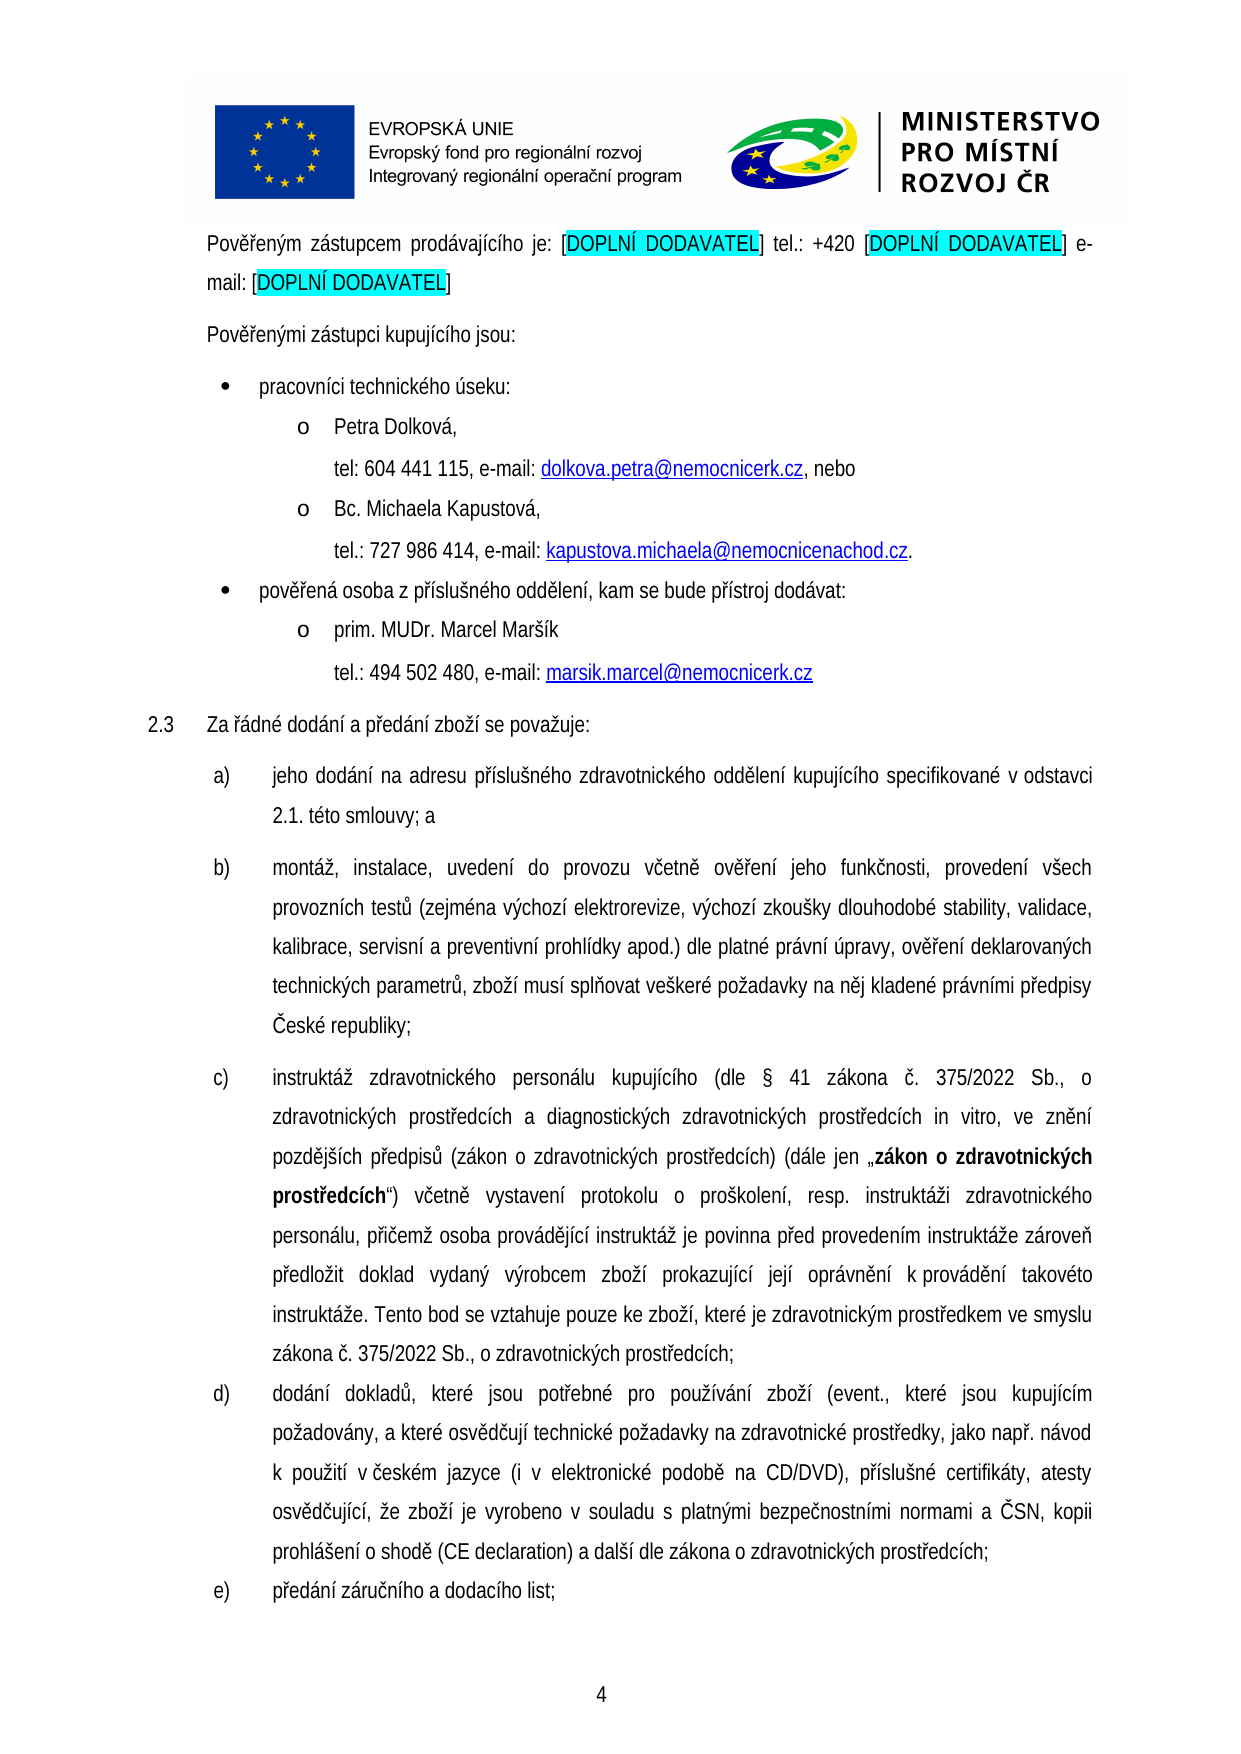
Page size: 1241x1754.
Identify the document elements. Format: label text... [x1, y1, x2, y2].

list tel.: 494 502 480, e-mail: marsik.marcel@nemocnicerk.cz [334, 658, 1093, 685]
list předání záručního a dodacího list; [213, 1577, 1093, 1603]
list Za řádné dodání a předání zboží se považuje: [148, 711, 1093, 737]
list tel.: 727 986 414, e-mail: kapustova.michaela@nemocnicenachod.cz. [334, 537, 1093, 563]
list pracovníci technického úseku: [221, 373, 1093, 399]
text Pověřeným zástupcem prodávajícího je: [DOPLNÍ DODAVATEL] tel.: +420 [DOPLNÍ DODAVATEL] e-mail: [DOPLNÍ DODAVATEL] [207, 230, 1093, 296]
list pověřená osoba z příslušného oddělení, kam se bude přístroj dodávat: [221, 577, 1093, 603]
picture [184, 73, 1130, 230]
list Bc. Michaela Kapustová, [296, 494, 1093, 523]
list dodání dokladů, které jsou potřebné pro používání zboží (event., které jsou kupujícím požadovány, a které osvědčují technické požadavky na zdravotnické prostředky, jako např. návod k použití v českém jazyce (i v elektronické podobě na CD/DVD), příslušné certifikáty, atesty osvědčující, že zboží je vyrobeno v souladu s platnými bezpečnostními normami a ČSN, kopii prohlášení o shodě (CE declaration) a další dle zákona o zdravotnických prostředcích; [213, 1380, 1093, 1564]
list instruktáž zdravotnického personálu kupujícího (dle § 41 zákona č. 375/2022 Sb., o zdravotnických prostředcích a diagnostických zdravotnických prostředcích in vitro, ve znění pozdějších předpisů (zákon o zdravotnických prostředcích) (dále jen „zákon o zdravotnických prostředcích“) včetně vystavení protokolu o proškolení, resp. instruktáži zdravotnického personálu, přičemž osoba provádějící instruktáž je povinna před provedením instruktáže zároveň předložit doklad vydaný výrobcem zboží prokazující její oprávnění k provádění takovéto instruktáže. Tento bod se vztahuje pouze ke zboží, které je zdravotnickým prostředkem ve smyslu zákona č. 375/2022 Sb., o zdravotnických prostředcích; [213, 1064, 1093, 1367]
list montáž, instalace, uvedení do provozu včetně ověření jeho funkčnosti, provedení všech provozních testů (zejména výchozí elektrorevize, výchozí zkoušky dlouhodobé stability, validace, kalibrace, servisní a preventivní prohlídky apod.) dle platné právní úpravy, ověření deklarovaných technických parametrů, zboží musí splňovat veškeré požadavky na něj kladené právními předpisy České republiky; [213, 854, 1093, 1038]
text Pověřenými zástupci kupujícího jsou: [207, 321, 1093, 347]
list tel: 604 441 115, e-mail: dolkova.petra@nemocnicerk.cz, nebo [334, 455, 1093, 481]
list jeho dodání na adresu příslušného zdravotnického oddělení kupujícího specifikované v odstavci 2.1. této smlouvy; a [213, 762, 1093, 828]
list prim. MUDr. Marcel Maršík [296, 616, 1093, 644]
list Petra Dolková, [296, 413, 1093, 441]
